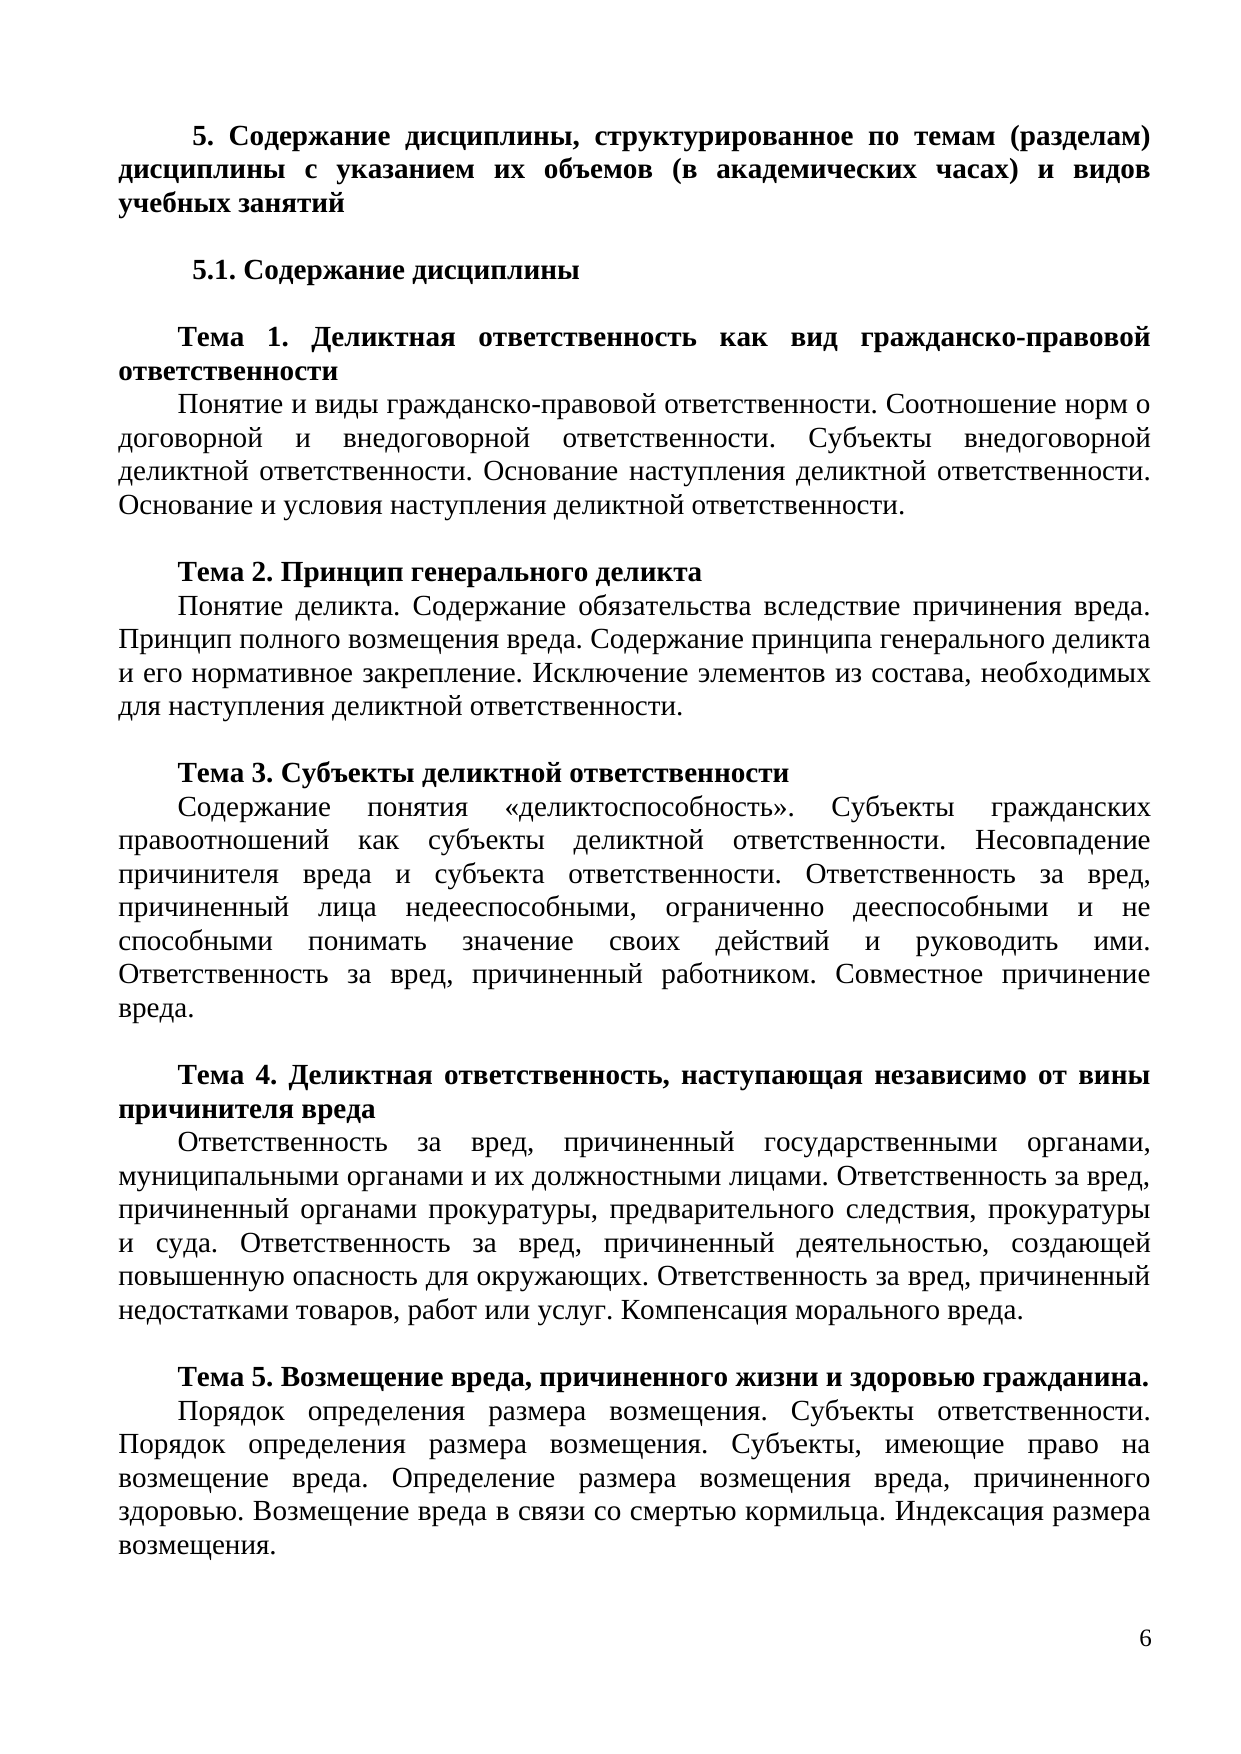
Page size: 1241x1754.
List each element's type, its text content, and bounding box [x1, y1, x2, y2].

text 5.1. Содержание дисциплины [118, 252, 1152, 286]
text Тема 5. Возмещение вреда, причиненного жизни и здоровью гражданина. [118, 1359, 1152, 1393]
text Ответственность за вред, причиненный государственными органами, муниципальными органами и их должностными лицами. Ответственность за вред, причиненный органами прокуратуры, предварительного следствия, прокуратуры и суда. Ответственность за вред, причиненный деятельностью, создающей повышенную опасность для окружающих. Ответственность за вред, причиненный недостатками товаров, работ или услуг. Компенсация морального вреда. [118, 1124, 1152, 1326]
text Понятие и виды гражданско-правовой ответственности. Соотношение норм о договорной и внедоговорной ответственности. Субъекты внедоговорной деликтной ответственности. Основание наступления деликтной ответственности. Основание и условия наступления деликтной ответственности. [118, 386, 1152, 521]
text Содержание понятия «деликтоспособность». Субъекты гражданских правоотношений как субъекты деликтной ответственности. Несовпадение причинителя вреда и субъекта ответственности. Ответственность за вред, причиненный лица недееспособными, ограниченно дееспособными и не способными понимать значение своих действий и руководить ими. Ответственность за вред, причиненный работником. Совместное причинение вреда. [118, 789, 1152, 1024]
text Тема 3. Субъекты деликтной ответственности [118, 755, 1152, 789]
text Порядок определения размера возмещения. Субъекты ответственности. Порядок определения размера возмещения. Субъекты, имеющие право на возмещение вреда. Определение размера возмещения вреда, причиненного здоровью. Возмещение вреда в связи со смертью кормильца. Индексация размера возмещения. [118, 1393, 1152, 1560]
text Тема 2. Принцип генерального деликта [118, 554, 1152, 588]
text 5. Содержание дисциплины, структурированное по темам (разделам) дисциплины с указанием их объемов (в академических часах) и видов учебных занятий [118, 118, 1152, 219]
text Тема 1. Деликтная ответственность как вид гражданско-правовой ответственности [118, 319, 1152, 386]
text Понятие деликта. Содержание обязательства вследствие причинения вреда. Принцип полного возмещения вреда. Содержание принципа генерального деликта и его нормативное закрепление. Исключение элементов из состава, необходимых для наступления деликтной ответственности. [118, 588, 1152, 722]
text Тема 4. Деликтная ответственность, наступающая независимо от вины причинителя вреда [118, 1057, 1152, 1124]
